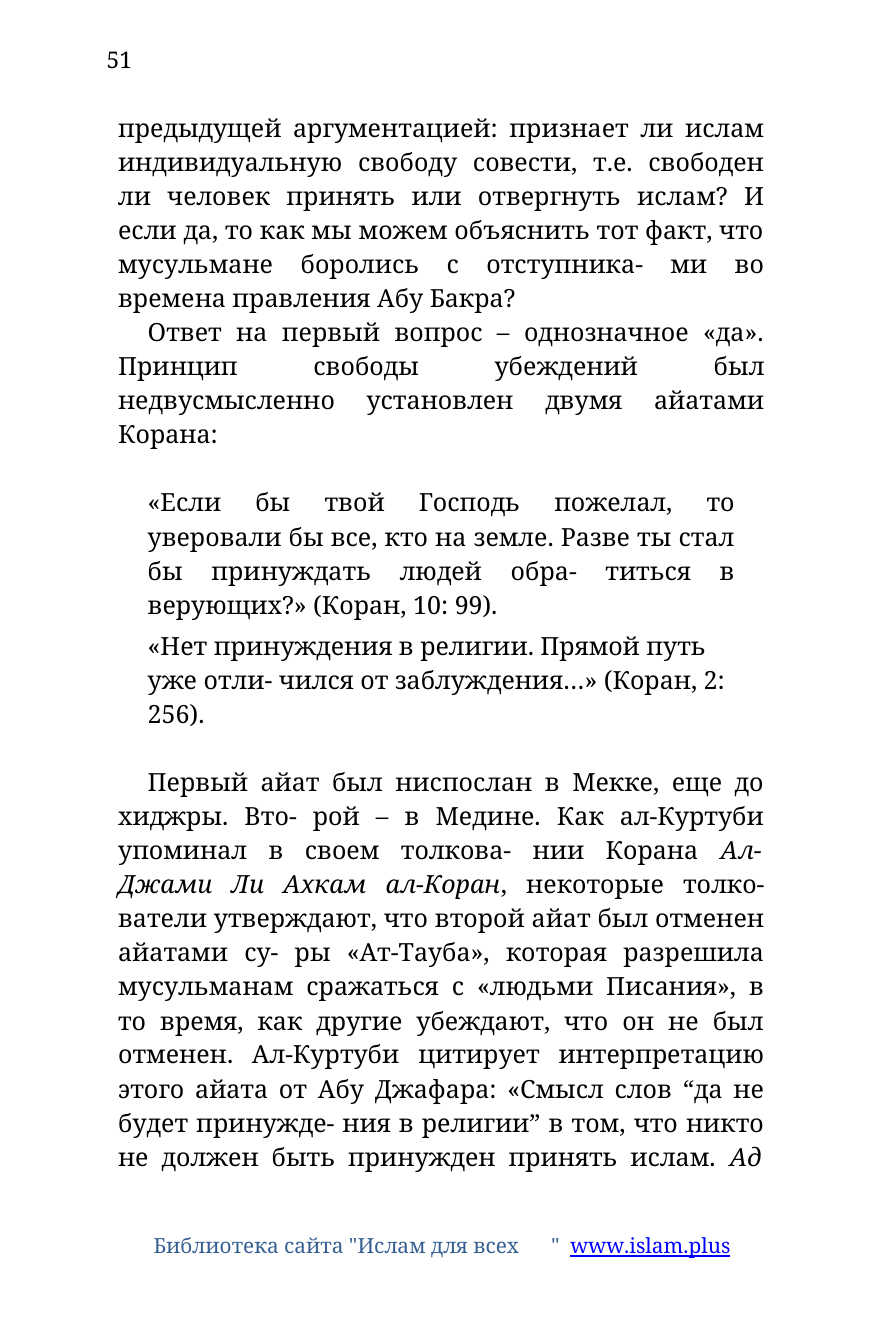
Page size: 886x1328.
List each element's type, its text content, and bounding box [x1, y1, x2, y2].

text «Нет принуждения в религии. Прямой путь уже отли- чился от заблуждения…» (Коран, 2: 256). [147, 629, 756, 731]
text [118, 765, 764, 1173]
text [118, 110, 764, 315]
text «Если бы твой Господь пожелал, то уверовали бы все, кто на земле. Разве ты стал бы принуждать людей обра- титься в верующих?» (Коран, 10: 99). [147, 485, 735, 621]
text Ответ на первый вопрос – однозначное «да». Принцип свободы убеждений был недвусмысленно установлен двумя айатами Корана: [118, 315, 764, 451]
